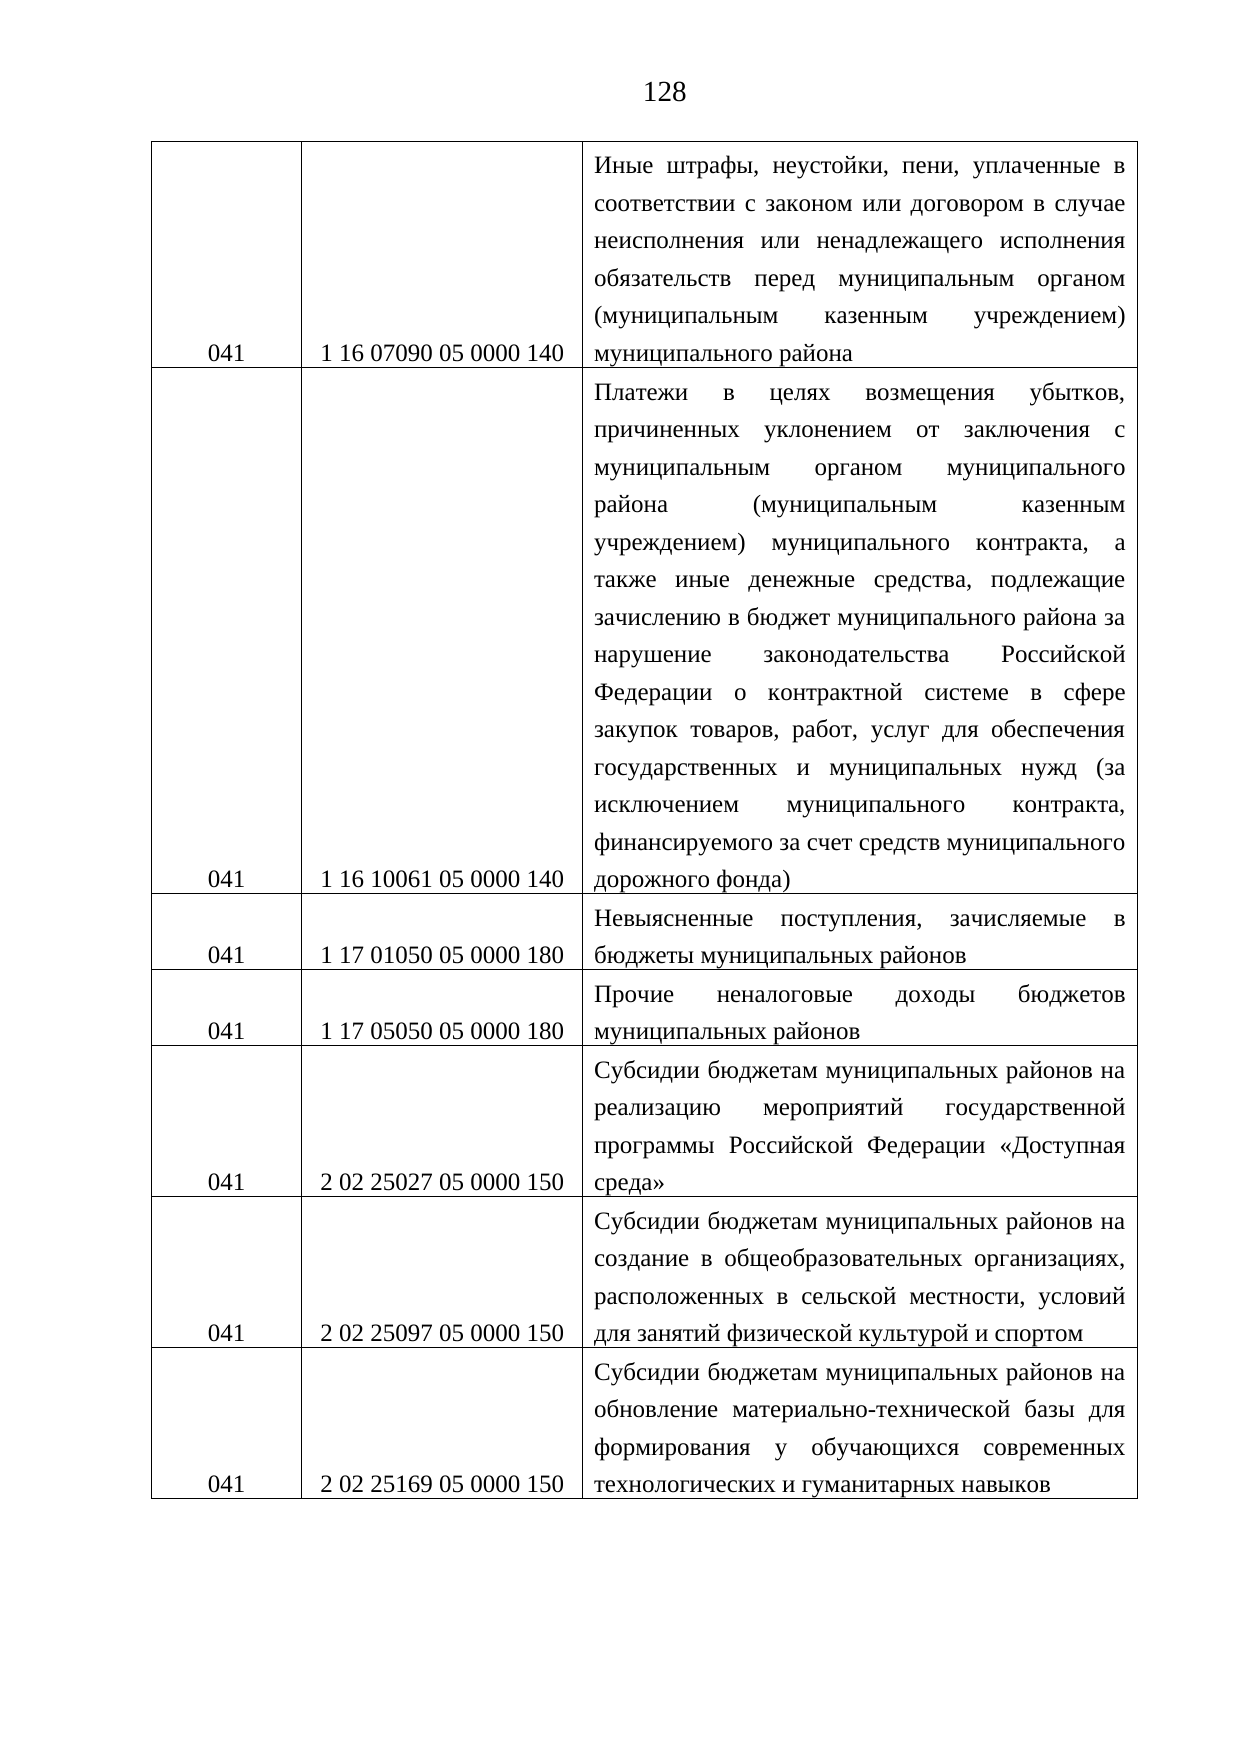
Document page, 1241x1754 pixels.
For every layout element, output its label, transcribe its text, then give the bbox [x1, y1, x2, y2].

table_cell 1 16 07090 05 0000 140 [302, 142, 582, 367]
table_cell 2 02 25097 05 0000 150 [302, 1197, 582, 1347]
table_cell 1 17 05050 05 0000 180 [302, 970, 582, 1045]
table_cell Субсидии бюджетам муниципальных районов на реализацию мероприятий государственной программы Российской Федерации «Доступная среда» [583, 1046, 1137, 1196]
table_cell 2 02 25027 05 0000 150 [302, 1046, 582, 1196]
table_cell Прочие неналоговые доходы бюджетов муниципальных районов [583, 970, 1137, 1045]
table_cell Субсидии бюджетам муниципальных районов на обновление материально-технической базы для формирования у обучающихся современных технологических и гуманитарных навыков [583, 1348, 1137, 1498]
table_cell Невыясненные поступления, зачисляемые в бюджеты муниципальных районов [583, 894, 1137, 969]
table_cell Платежи в целях возмещения убытков, причиненных уклонением от заключения с муниципальным органом муниципального района (муниципальным казенным учреждением) муниципального контракта, а также иные денежные средства, подлежащие зачислению в бюджет муниципального района за нарушение законодательства Российской Федерации о контрактной системе в сфере закупок товаров, работ, услуг для обеспечения государственных и муниципальных нужд (за исключением муниципального контракта, финансируемого за счет средств муниципального дорожного фонда) [583, 368, 1137, 893]
table_cell 041 [152, 970, 301, 1045]
table_cell 1 16 10061 05 0000 140 [302, 368, 582, 893]
table_cell 041 [152, 1197, 301, 1347]
table_cell 1 17 01050 05 0000 180 [302, 894, 582, 969]
table_cell 041 [152, 1348, 301, 1498]
table_cell Иные штрафы, неустойки, пени, уплаченные в соответствии с законом или договором в случае неисполнения или ненадлежащего исполнения обязательств перед муниципальным органом (муниципальным казенным учреждением) муниципального района [583, 142, 1137, 367]
table_cell Субсидии бюджетам муниципальных районов на создание в общеобразовательных организациях, расположенных в сельской местности, условий для занятий физической культурой и спортом [583, 1197, 1137, 1347]
table_cell 041 [152, 368, 301, 893]
table_cell 041 [152, 1046, 301, 1196]
table_cell 041 [152, 894, 301, 969]
table_cell 2 02 25169 05 0000 150 [302, 1348, 582, 1498]
table_cell 041 [152, 142, 301, 367]
